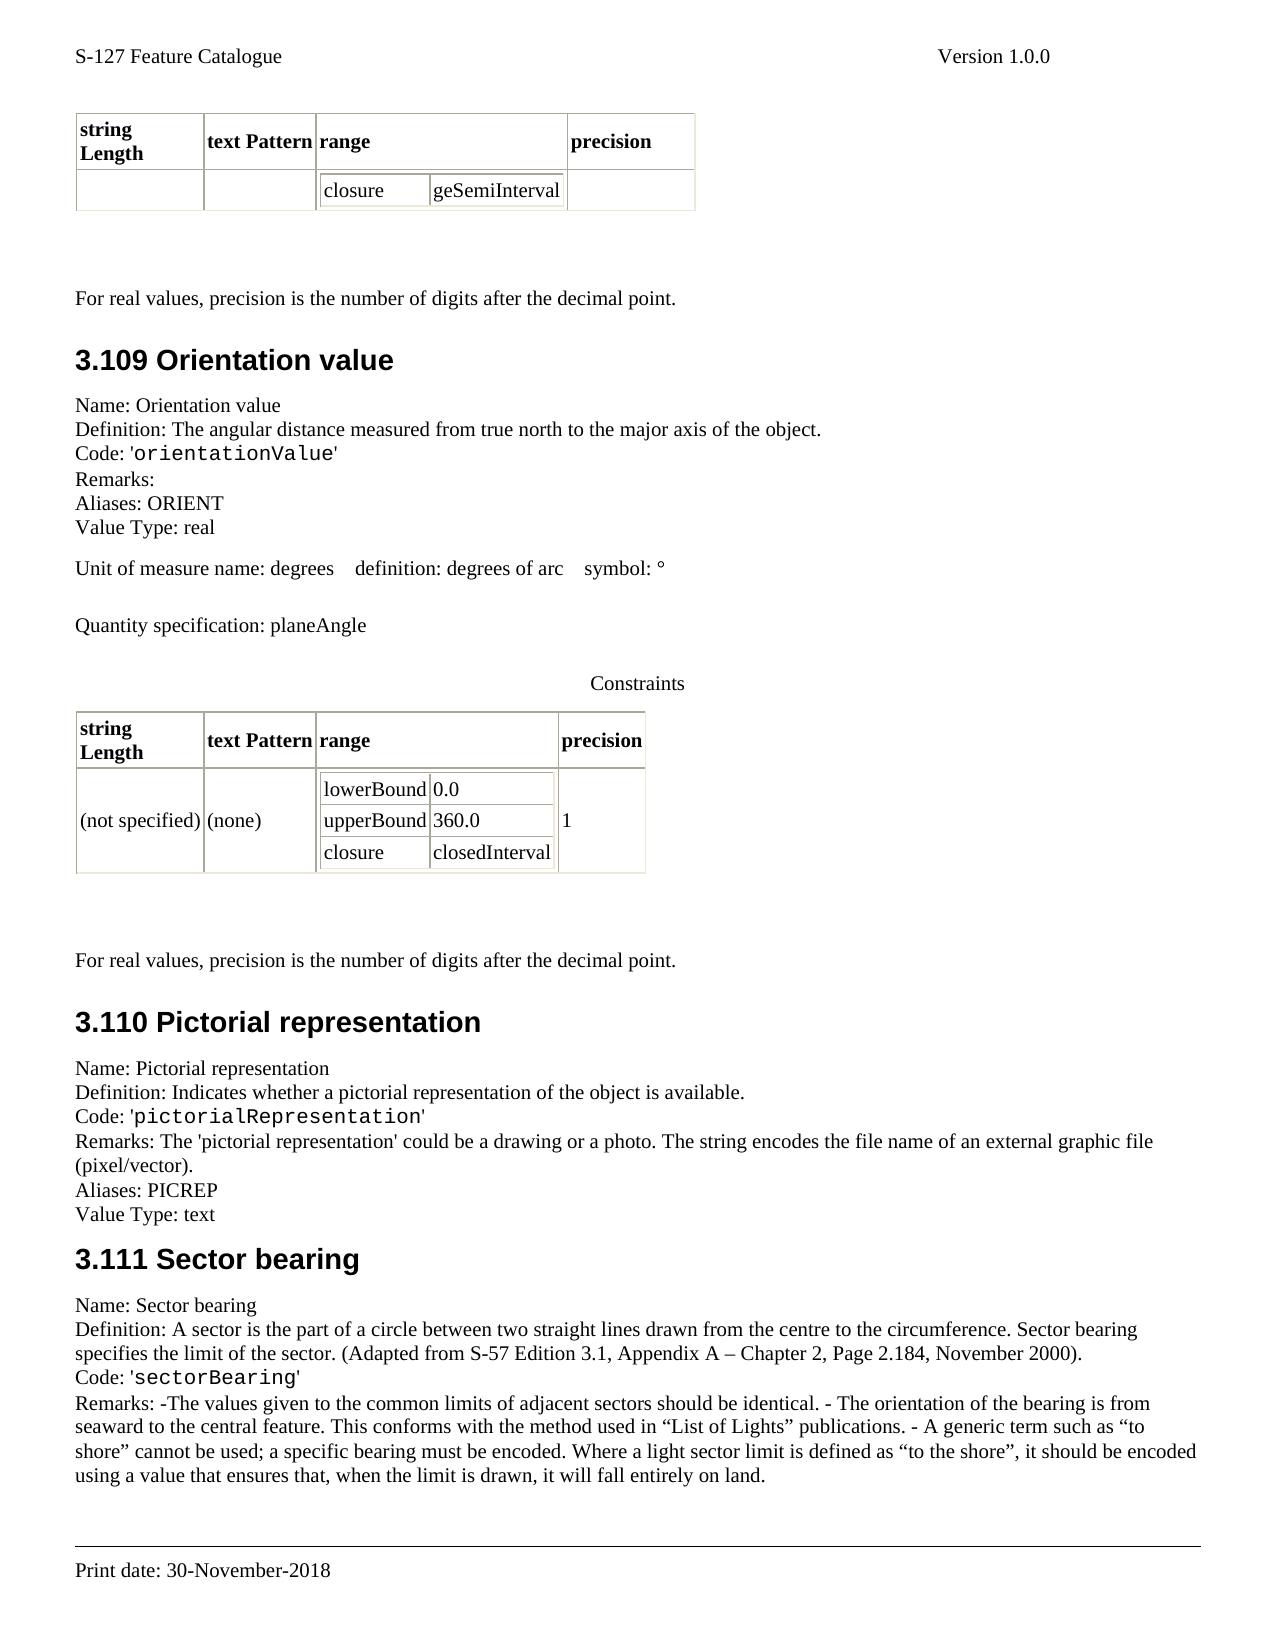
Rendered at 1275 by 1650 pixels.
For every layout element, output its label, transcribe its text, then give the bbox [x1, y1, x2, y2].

text Name: Pictorial representation Definition: Indicates whether a pictorial representation of the object is available. Code: 'pictorialRepresentation' Remarks: The 'pictorial representation' could be a drawing or a photo. The string encodes the file name of an external graphic file (pixel/vector). Aliases: PICREP Value Type: text [75, 1056, 1200, 1226]
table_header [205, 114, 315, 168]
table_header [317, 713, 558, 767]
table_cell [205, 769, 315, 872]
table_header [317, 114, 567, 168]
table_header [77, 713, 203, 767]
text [75, 1292, 1200, 1487]
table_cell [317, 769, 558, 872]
text Unit of measure name: degrees definition: degrees of arc symbol: ° [75, 556, 1200, 580]
text For real values, precision is the number of digits after the decimal point. [75, 948, 1200, 972]
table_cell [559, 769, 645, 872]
subtitle 3.109 Orientation value [75, 343, 1200, 376]
text Quantity specification: planeAngle [75, 613, 1200, 637]
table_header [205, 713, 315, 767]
subtitle 3.111 Sector bearing [75, 1242, 1200, 1276]
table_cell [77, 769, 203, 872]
text Name: Orientation value Definition: The angular distance measured from true north to the major axis of the object. Code: 'orientationValue' Remarks: Aliases: ORIENT Value Type: real [75, 393, 1200, 539]
text For real values, precision is the number of digits after the decimal point. [75, 285, 1200, 309]
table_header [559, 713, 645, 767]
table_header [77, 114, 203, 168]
subtitle 3.110 Pictorial representation [75, 1005, 1200, 1039]
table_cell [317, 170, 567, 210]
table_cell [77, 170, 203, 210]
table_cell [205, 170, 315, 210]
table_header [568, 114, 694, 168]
text Constraints [75, 671, 1200, 694]
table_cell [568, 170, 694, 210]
